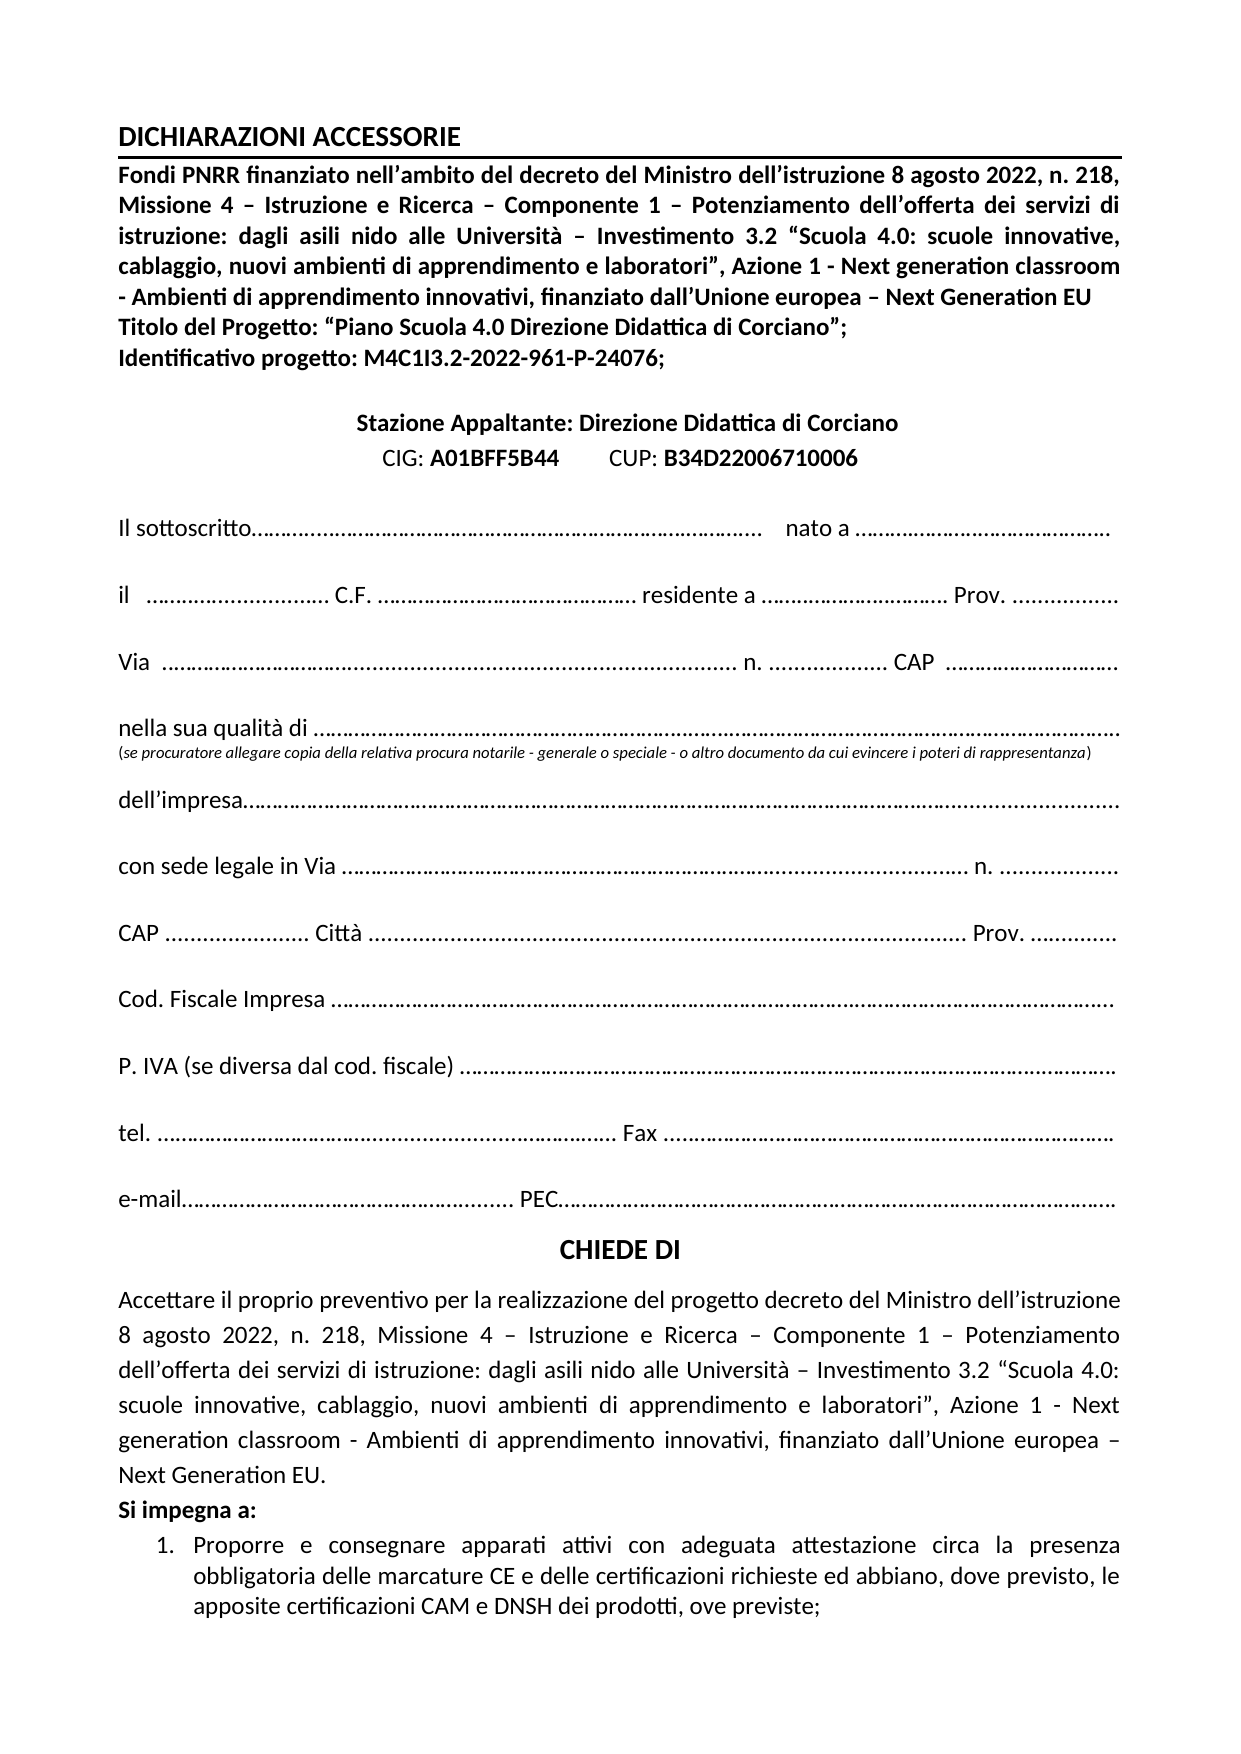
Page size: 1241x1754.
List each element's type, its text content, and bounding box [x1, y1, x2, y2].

list Proporre e consegnare apparati attivi con adeguata attestazione circa la presenza obbligatoria delle marcature CE e delle certificazioni richieste ed abbiano, dove previsto, le apposite certificazioni CAM e DNSH dei prodotti, ove previste; [156, 1529, 1122, 1621]
text nella sua qualità di ………………………………………………………..…….………………………………………………………….. [118, 712, 1122, 743]
text Fondi PNRR finanziato nell’ambito del decreto del Ministro dell’istruzione 8 agosto 2022, n. 218, Missione 4 – Istruzione e Ricerca – Componente 1 – Potenziamento dell’offerta dei servizi di istruzione: dagli asili nido alle Università – Investimento 3.2 “Scuola 4.0: scuole innovative, cablaggio, nuovi ambienti di apprendimento e laboratori”, Azione 1 - Next generation classroom - Ambienti di apprendimento innovativi, finanziato dall’Unione europea – Next Generation EU [118, 159, 1122, 312]
text Stazione Appaltante: Direzione Didattica di Corciano [133, 408, 1122, 438]
text CHIEDE DI [118, 1231, 1122, 1266]
text Accettare il proprio preventivo per la realizzazione del progetto decreto del Ministro dell’istruzione 8 agosto 2022, n. 218, Missione 4 – Istruzione e Ricerca – Componente 1 – Potenziamento dell’offerta dei servizi di istruzione: dagli asili nido alle Università – Investimento 3.2 “Scuola 4.0: scuole innovative, cablaggio, nuovi ambienti di apprendimento e laboratori”, Azione 1 - Next generation classroom - Ambienti di apprendimento innovativi, finanziato dall’Unione europea – Next Generation EU. [118, 1284, 1122, 1490]
text dell’impresa……………………………………………………………………………………………………….…….......................... [118, 784, 1122, 814]
text Si impegna a: [118, 1494, 1122, 1525]
text DICHIARAZIONI ACCESSORIE [118, 118, 1122, 156]
text con sede legale in Via …………………………………………………………..…….............................… n. ................... [118, 851, 1122, 881]
text Identificativo progetto: M4C1I3.2-2022-961-P-24076; [118, 342, 1122, 373]
text (se procuratore allegare copia della relativa procura notarile - generale o speciale - o altro documento da cui evincere i poteri di rappresentanza) [118, 743, 1122, 763]
text Titolo del Progetto: “Piano Scuola 4.0 Direzione Didattica di Corciano”; [118, 312, 1122, 342]
text CIG: A01BFF5B44 CUP: B34D22006710006 [118, 443, 1122, 473]
text CAP ....................... Città ............................................................................................... Prov. …........... [118, 917, 1122, 948]
text tel. ...…………………………….........................……….…... Fax .....………………………………………………………………. [118, 1117, 1122, 1147]
text Il sottoscritto……….....…………………………………………………….……….... nato a ……….………..………………….. [118, 513, 1122, 543]
text e-mail…………………………………………......... PEC……………………………………………………………………………………. [118, 1183, 1122, 1214]
text Via ..………………………….............................................................. n. ................... CAP ………………………… [118, 646, 1122, 676]
text P. IVA (se diversa dal cod. fiscale) ………………………………………………………………………………………..…………. [118, 1050, 1122, 1081]
text il ……..…................… C.F. ……………………………………… residente a ……..…………..………. Prov. ................. [118, 579, 1122, 610]
text Cod. Fiscale Impresa ……………………………………………………………………………….……………………………………... [118, 984, 1122, 1014]
